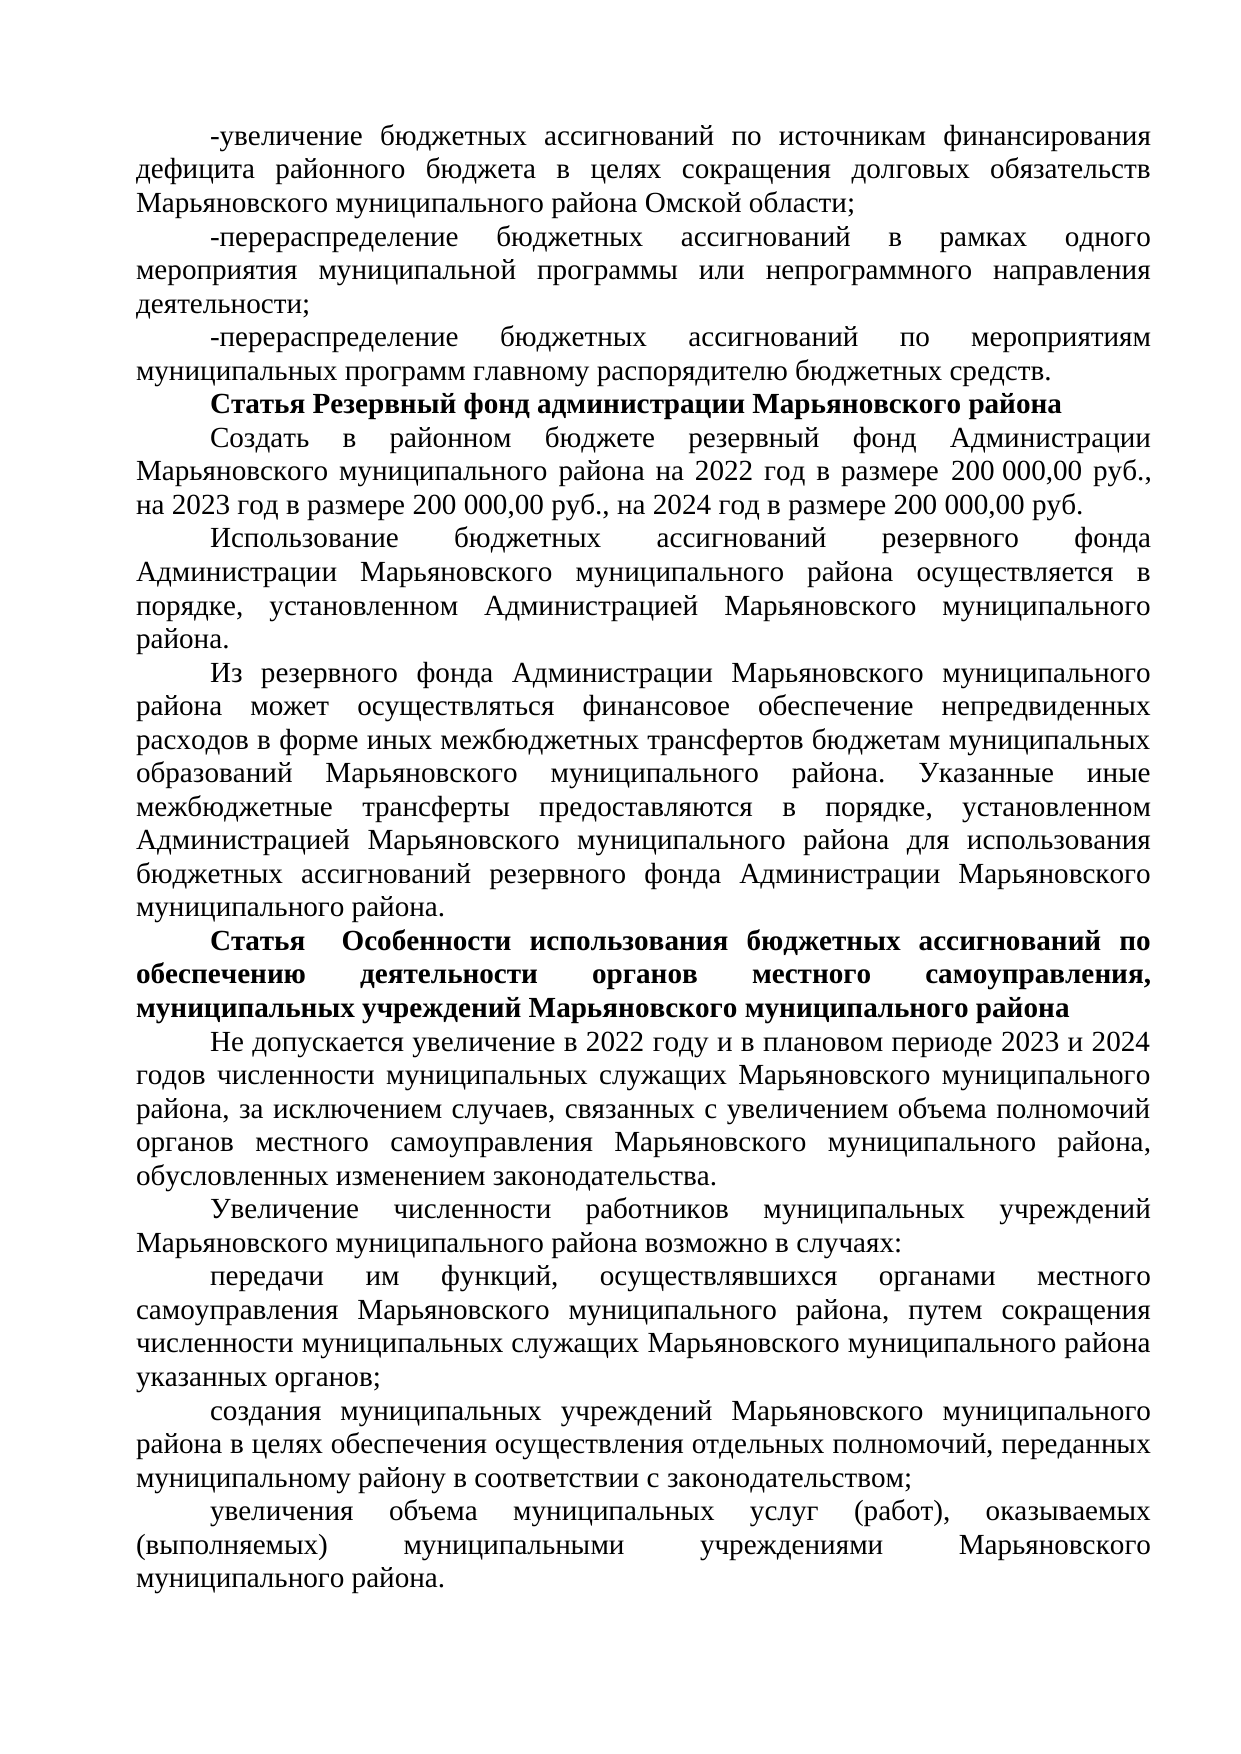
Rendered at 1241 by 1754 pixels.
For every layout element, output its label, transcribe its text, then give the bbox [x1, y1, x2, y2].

text 2) создания муниципальных учреждений Марьяновского муниципального района в целях обеспечения осуществления отдельных полномочий, переданных муниципальному району в соответствии с законодательством; [136, 1393, 1152, 1493]
text 1.Создать в районном бюджете резервный фонд Администрации Марьяновского муниципального района на 2022 год в размере 200 000,00 руб., на 2023 год в размере 200 000,00 руб., на 2024 год в размере 200 000,00 руб. [136, 420, 1152, 521]
text 2. Увеличение численности работников муниципальных учреждений Марьяновского муниципального района возможно в случаях: [136, 1191, 1152, 1258]
text -перераспределение бюджетных ассигнований по мероприятиям муниципальных программ главному распорядителю бюджетных средств. [136, 319, 1152, 386]
text 3) увеличения объема муниципальных услуг (работ), оказываемых (выполняемых) муниципальными учреждениями Марьяновского муниципального района. [136, 1493, 1152, 1594]
text 3.Из резервного фонда Администрации Марьяновского муниципального района может осуществляться финансовое обеспечение непредвиденных расходов в форме иных межбюджетных трансфертов бюджетам муниципальных образований Марьяновского муниципального района. Указанные иные межбюджетные трансферты предоставляются в порядке, установленном Администрацией Марьяновского муниципального района для использования бюджетных ассигнований резервного фонда Администрации Марьяновского муниципального района. [136, 655, 1152, 923]
text -увеличение бюджетных ассигнований по источникам финансирования дефицита районного бюджета в целях сокращения долговых обязательств Марьяновского муниципального района Омской области; [136, 118, 1152, 219]
text 1) передачи им функций, осуществлявшихся органами местного самоуправления Марьяновского муниципального района, путем сокращения численности муниципальных служащих Марьяновского муниципального района указанных органов; [136, 1258, 1152, 1393]
text 1. Не допускается увеличение в 2022 году и в плановом периоде 2023 и 2024 годов численности муниципальных служащих Марьяновского муниципального района, за исключением случаев, связанных с увеличением объема полномочий органов местного самоуправления Марьяновского муниципального района, обусловленных изменением законодательства. [136, 1024, 1152, 1191]
text 2.Использование бюджетных ассигнований резервного фонда Администрации Марьяновского муниципального района осуществляется в порядке, установленном Администрацией Марьяновского муниципального района. [136, 521, 1152, 655]
text -перераспределение бюджетных ассигнований в рамках одного мероприятия муниципальной программы или непрограммного направления деятельности; [136, 219, 1152, 319]
text Статья 5. Особенности использования бюджетных ассигнований по обеспечению деятельности органов местного самоуправления, муниципальных учреждений Марьяновского муниципального района [136, 923, 1152, 1024]
text Статья 4. Резервный фонд администрации Марьяновского района [136, 386, 1152, 420]
